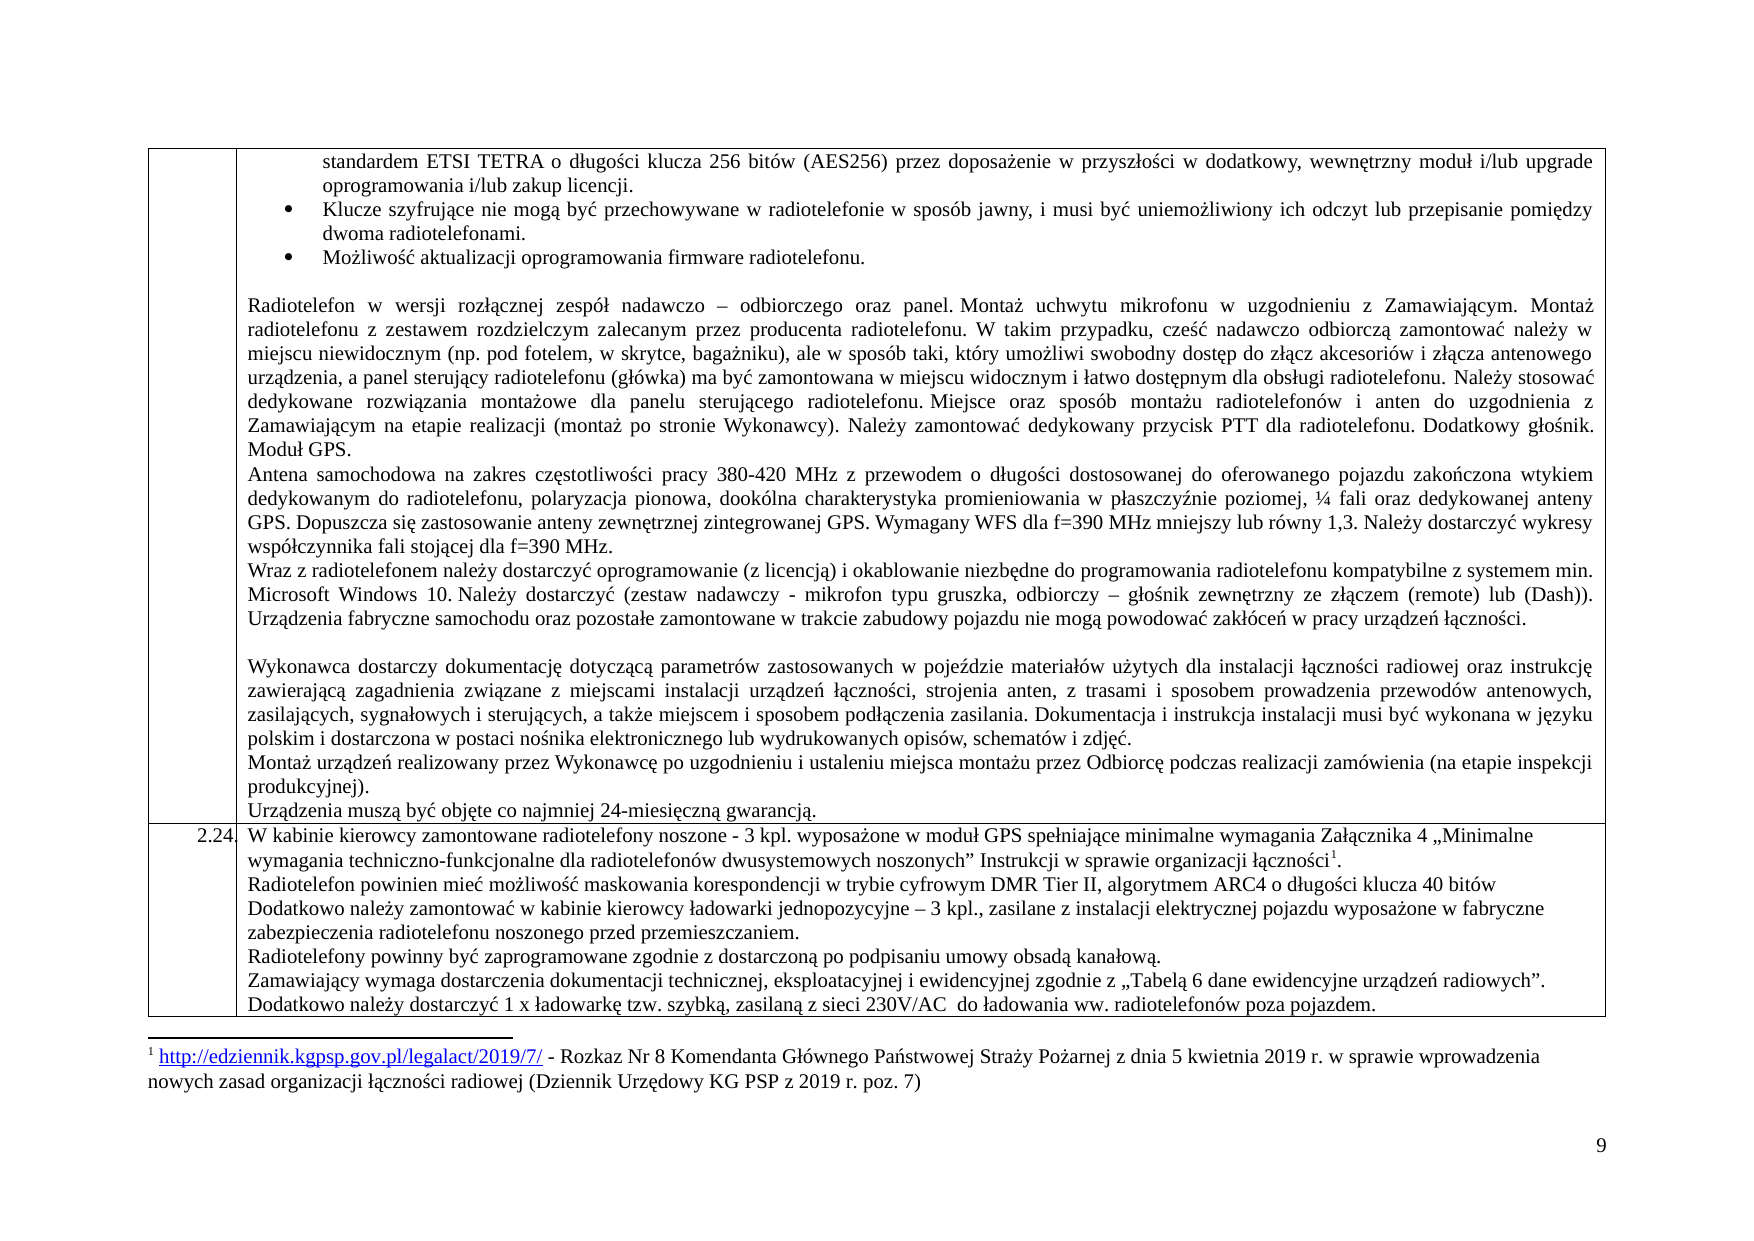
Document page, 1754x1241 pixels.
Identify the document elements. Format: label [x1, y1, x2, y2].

table_cell [237, 149, 1605, 822]
table_cell [237, 824, 1605, 1016]
table_cell [149, 824, 236, 1016]
table_cell [149, 149, 236, 822]
